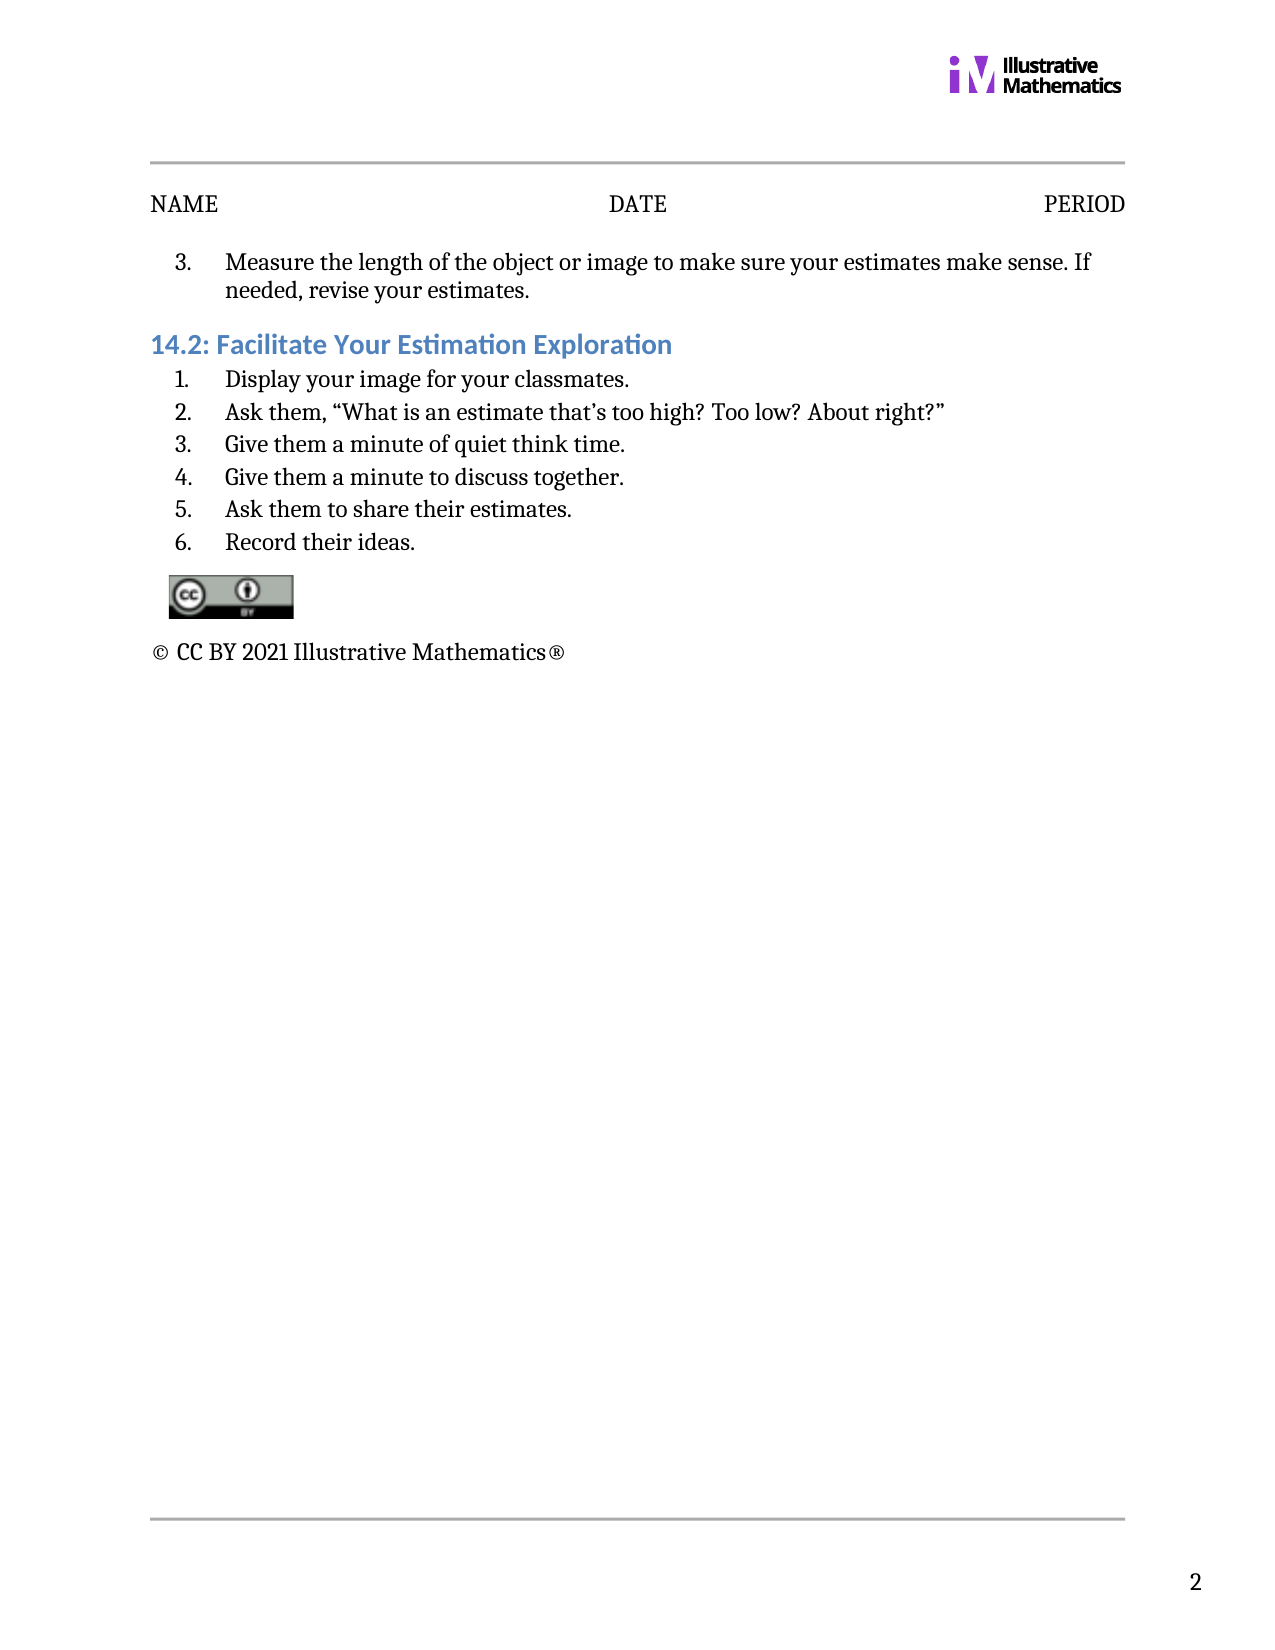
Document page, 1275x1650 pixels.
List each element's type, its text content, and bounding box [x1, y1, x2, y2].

list Give them a minute of quiet think time. [175, 430, 1125, 459]
picture [949, 55, 1121, 93]
list Ask them, “What is an estimate that’s too high? Too low? About right?” [175, 398, 1125, 426]
subtitle 14.2: Facilitate Your Estimation Exploration [150, 326, 1125, 361]
list Display your image for your classmates. [175, 365, 1125, 394]
picture [168, 575, 294, 619]
list Ask them to share their estimates. [175, 495, 1125, 524]
text © CC BY 2021 Illustrative Mathematics® [150, 638, 1125, 666]
list Give them a minute to discuss together. [175, 463, 1125, 491]
list Measure the length of the object or image to make sure your estimates make sense. If needed, revise your estimates. [175, 247, 1125, 305]
list Record their ideas. [175, 528, 1125, 556]
